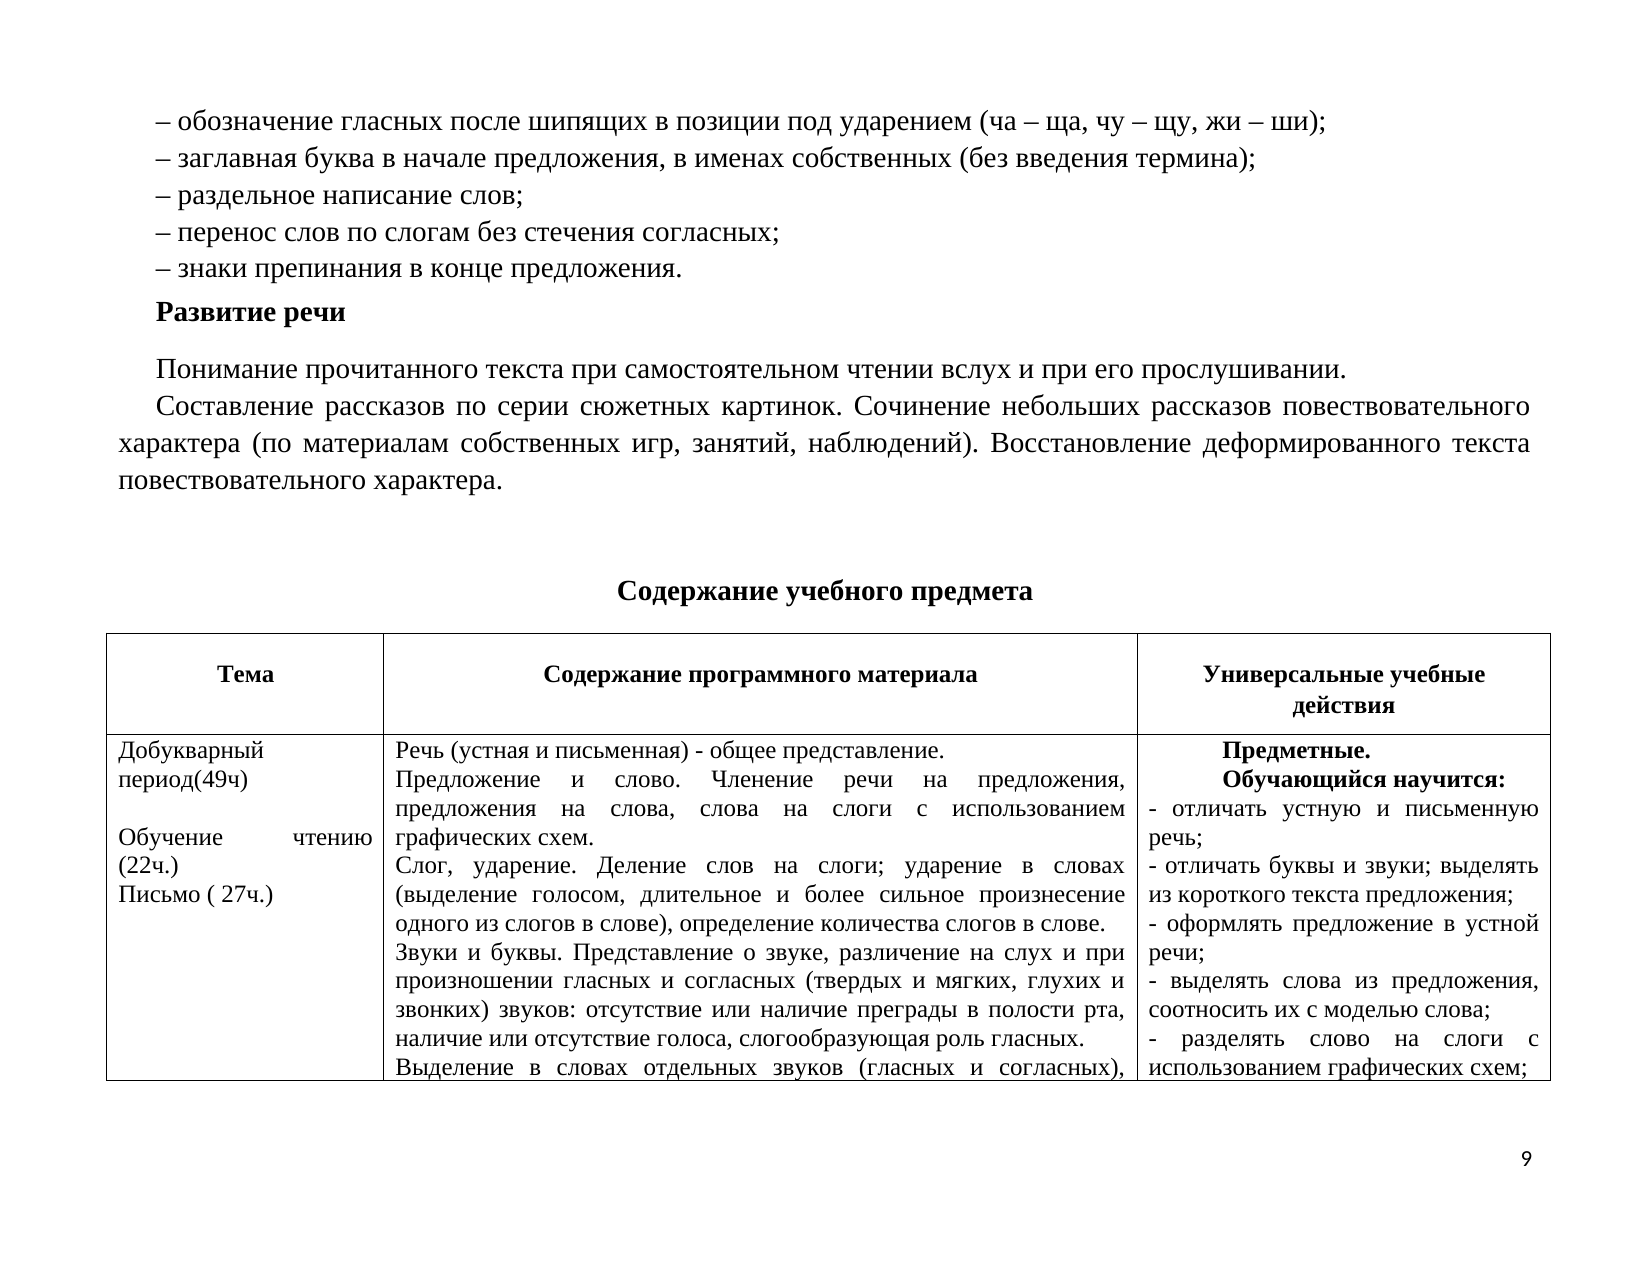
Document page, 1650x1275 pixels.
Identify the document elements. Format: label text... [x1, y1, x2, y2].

text Понимание прочитанного текста при самостоятельном чтении вслух и при его прослушивании. [118, 351, 1532, 385]
table_header Содержание программного материала [384, 634, 1137, 734]
table_header Тема [107, 634, 383, 734]
text – раздельное написание слов; [118, 177, 1532, 210]
table_header Универсальные учебные действия [1138, 634, 1550, 734]
text – обозначение гласных после шипящих в позиции под ударением (ча – ща, чу – щу, жи – ши); [118, 103, 1532, 137]
text – перенос слов по слогам без стечения согласных; [118, 214, 1532, 247]
text Содержание учебного предмета [118, 573, 1532, 607]
text – заглавная буква в начале предложения, в именах собственных (без введения термина); [118, 140, 1532, 173]
text Составление рассказов по серии сюжетных картинок. Сочинение небольших рассказов повествовательного характера (по материалам собственных игр, занятий, наблюдений). Восстановление деформированного текста повествовательного характера. [118, 388, 1532, 496]
text Развитие речи [118, 294, 1532, 327]
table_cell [107, 735, 383, 1080]
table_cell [1138, 735, 1550, 1080]
text – знаки препинания в конце предложения. [118, 251, 1532, 284]
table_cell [384, 735, 1137, 1080]
